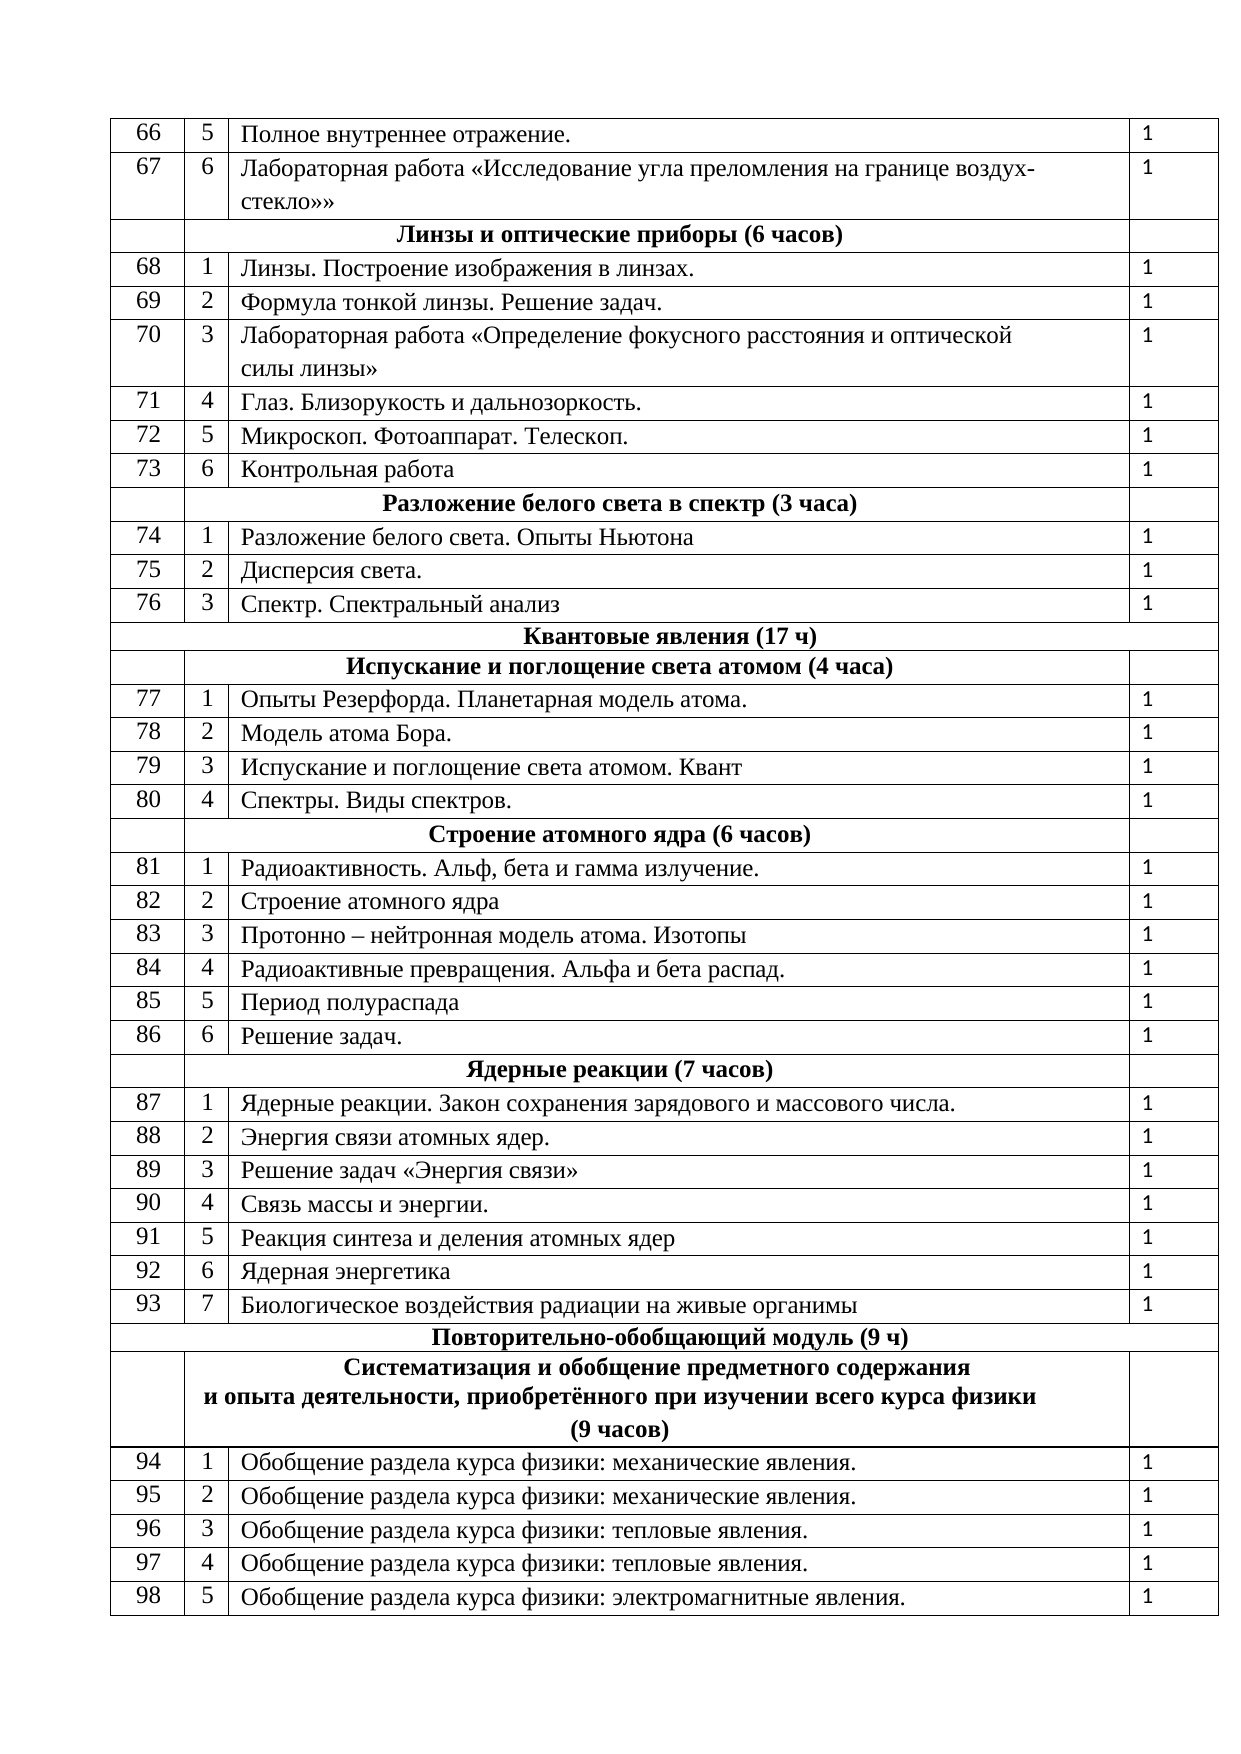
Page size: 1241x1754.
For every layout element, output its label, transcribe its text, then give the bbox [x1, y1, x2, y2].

table_cell 1 [1130, 320, 1218, 386]
table_cell Разложение белого света. Опыты Ньютона [229, 522, 1129, 554]
table_cell 4 [185, 785, 228, 818]
table_cell [1130, 819, 1218, 852]
table_cell 68 [111, 253, 184, 286]
table_cell 86 [111, 1021, 184, 1053]
table_cell Линзы и оптические приборы (6 часов) [185, 220, 1129, 252]
table_cell 5 [185, 421, 228, 453]
table_cell 1 [1130, 853, 1218, 885]
table_cell 1 [1130, 1515, 1218, 1547]
table_cell Обобщение раздела курса физики: электромагнитные явления. [229, 1582, 1129, 1614]
table_cell Обобщение раздела курса физики: механические явления. [229, 1481, 1129, 1514]
table_cell 1 [185, 853, 228, 885]
table_cell Обобщение раздела курса физики: тепловые явления. [229, 1515, 1129, 1547]
table_cell 6 [185, 1256, 228, 1289]
table_cell 1 [1130, 589, 1218, 622]
table_cell Микроскоп. Фотоаппарат. Телескоп. [229, 421, 1129, 453]
table_cell [111, 819, 184, 852]
table_cell 98 [111, 1582, 184, 1614]
table_cell Контрольная работа [229, 454, 1129, 487]
table_cell 1 [1130, 1548, 1218, 1581]
table_cell Спектры. Виды спектров. [229, 785, 1129, 818]
table_cell Строение атомного ядра [229, 886, 1129, 919]
table_cell 1 [1130, 1021, 1218, 1053]
table_cell [1130, 1352, 1218, 1446]
table_cell 4 [185, 954, 228, 986]
table_cell 1 [185, 1448, 228, 1480]
table_cell Строение атомного ядра (6 часов) [185, 819, 1129, 852]
table_cell Испускание и поглощение света атомом. Квант [229, 752, 1129, 784]
table_cell 5 [185, 119, 228, 152]
table_cell Связь массы и энергии. [229, 1189, 1129, 1222]
table_cell 1 [185, 522, 228, 554]
table_cell 81 [111, 853, 184, 885]
table_cell Квантовые явления (17 ч) [111, 623, 1218, 650]
table_cell 67 [111, 153, 184, 218]
table_cell 1 [1130, 752, 1218, 784]
table_cell [111, 220, 184, 252]
table_cell 1 [1130, 454, 1218, 487]
table_cell 1 [1130, 1256, 1218, 1289]
table_cell 1 [1130, 1290, 1218, 1323]
table_cell Обобщение раздела курса физики: тепловые явления. [229, 1548, 1129, 1581]
table_cell 4 [185, 1189, 228, 1222]
table_cell 1 [185, 685, 228, 717]
table_cell 7 [185, 1290, 228, 1323]
table_cell 3 [185, 1515, 228, 1547]
table_cell 1 [1130, 920, 1218, 953]
table_cell 74 [111, 522, 184, 554]
table_cell 1 [1130, 785, 1218, 818]
table_cell 1 [1130, 718, 1218, 751]
table_cell 94 [111, 1448, 184, 1480]
table_cell Линзы. Построение изображения в линзах. [229, 253, 1129, 286]
table_cell Спектр. Спектральный анализ [229, 589, 1129, 622]
table_cell 69 [111, 287, 184, 319]
table_cell Биологическое воздействия радиации на живые органимы [229, 1290, 1129, 1323]
table_cell [111, 651, 184, 683]
table_cell 72 [111, 421, 184, 453]
table_cell [1130, 220, 1218, 252]
table_cell Радиоактивность. Альф, бета и гамма излучение. [229, 853, 1129, 885]
table_cell 1 [1130, 1582, 1218, 1614]
table_cell 76 [111, 589, 184, 622]
table_cell 1 [1130, 1448, 1218, 1480]
table_cell 1 [1130, 287, 1218, 319]
table_cell Обобщение раздела курса физики: механические явления. [229, 1448, 1129, 1480]
table_cell 1 [1130, 1156, 1218, 1188]
table_cell 80 [111, 785, 184, 818]
table_cell 1 [1130, 421, 1218, 453]
table_cell 3 [185, 920, 228, 953]
table_cell 1 [1130, 119, 1218, 152]
table_cell Протонно – нейтронная модель атома. Изотопы [229, 920, 1129, 953]
table_cell Лабораторная работа «Определение фокусного расстояния и оптической силы линзы» [229, 320, 1129, 386]
table_cell 1 [185, 1088, 228, 1121]
table_cell Повторительно-обобщающий модуль (9 ч) [111, 1324, 1218, 1351]
table_cell 3 [185, 1156, 228, 1188]
table_cell 70 [111, 320, 184, 386]
table_cell 3 [185, 589, 228, 622]
table_cell Решение задач. [229, 1021, 1129, 1053]
table_cell Систематизация и обобщение предметного содержания и опыта деятельности, приобретённого при изучении всего курса физики (9 часов) [185, 1352, 1129, 1446]
table_cell [1130, 651, 1218, 683]
table_cell Испускание и поглощение света атомом (4 часа) [185, 651, 1129, 683]
table_cell Ядерные реакции. Закон сохранения зарядового и массового числа. [229, 1088, 1129, 1121]
table_cell 4 [185, 387, 228, 420]
table_cell Реакция синтеза и деления атомных ядер [229, 1223, 1129, 1255]
table_cell 1 [1130, 1189, 1218, 1222]
table_cell 84 [111, 954, 184, 986]
table_cell 6 [185, 454, 228, 487]
table_cell [111, 1352, 184, 1446]
table_cell 1 [1130, 987, 1218, 1020]
table_cell 1 [1130, 685, 1218, 717]
table_cell 77 [111, 685, 184, 717]
table_cell 5 [185, 1582, 228, 1614]
table_cell 90 [111, 1189, 184, 1222]
table_cell [1130, 1055, 1218, 1087]
table_cell [111, 1055, 184, 1087]
table_cell 6 [185, 153, 228, 218]
table_cell 1 [1130, 1223, 1218, 1255]
table_cell Разложение белого света в спектр (3 часа) [185, 488, 1129, 521]
table_cell 1 [1130, 253, 1218, 286]
table_cell 3 [185, 320, 228, 386]
table_cell Ядерная энергетика [229, 1256, 1129, 1289]
table_cell 91 [111, 1223, 184, 1255]
table_cell 73 [111, 454, 184, 487]
table_cell 1 [1130, 387, 1218, 420]
table_cell 85 [111, 987, 184, 1020]
table_cell Решение задач «Энергия связи» [229, 1156, 1129, 1188]
table_cell 5 [185, 1223, 228, 1255]
table_cell 1 [1130, 1481, 1218, 1514]
table_cell 4 [185, 1548, 228, 1581]
table_cell 2 [185, 287, 228, 319]
table_cell 1 [1130, 555, 1218, 588]
table_cell 79 [111, 752, 184, 784]
table_cell 78 [111, 718, 184, 751]
table_cell Дисперсия света. [229, 555, 1129, 588]
table_cell 95 [111, 1481, 184, 1514]
table_cell Модель атома Бора. [229, 718, 1129, 751]
table_cell 1 [1130, 153, 1218, 218]
table_cell 75 [111, 555, 184, 588]
table_cell 2 [185, 1481, 228, 1514]
table_cell [111, 488, 184, 521]
table_cell Ядерные реакции (7 часов) [185, 1055, 1129, 1087]
table_cell Период полураспада [229, 987, 1129, 1020]
table_cell 97 [111, 1548, 184, 1581]
table_cell 82 [111, 886, 184, 919]
table_cell Формула тонкой линзы. Решение задач. [229, 287, 1129, 319]
table_cell 1 [1130, 954, 1218, 986]
table_cell 2 [185, 555, 228, 588]
table_cell 5 [185, 987, 228, 1020]
table_cell 1 [1130, 1122, 1218, 1154]
table_cell 93 [111, 1290, 184, 1323]
table_cell 87 [111, 1088, 184, 1121]
table_cell 1 [1130, 886, 1218, 919]
table_cell 2 [185, 718, 228, 751]
table_cell 92 [111, 1256, 184, 1289]
table_cell 89 [111, 1156, 184, 1188]
table_cell Опыты Резерфорда. Планетарная модель атома. [229, 685, 1129, 717]
table_cell 1 [185, 253, 228, 286]
table_cell 66 [111, 119, 184, 152]
table_cell Радиоактивные превращения. Альфа и бета распад. [229, 954, 1129, 986]
table_cell Энергия связи атомных ядер. [229, 1122, 1129, 1154]
table_cell 96 [111, 1515, 184, 1547]
table_cell Лабораторная работа «Исследование угла преломления на границе воздух-стекло»» [229, 153, 1129, 218]
table_cell 1 [1130, 1088, 1218, 1121]
table_cell 1 [1130, 522, 1218, 554]
table_cell 83 [111, 920, 184, 953]
table_cell 88 [111, 1122, 184, 1154]
table_cell 2 [185, 886, 228, 919]
table_cell Полное внутреннее отражение. [229, 119, 1129, 152]
table_cell 71 [111, 387, 184, 420]
table_cell [1130, 488, 1218, 521]
table_cell Глаз. Близорукость и дальнозоркость. [229, 387, 1129, 420]
table_cell 2 [185, 1122, 228, 1154]
table_cell 3 [185, 752, 228, 784]
table_cell 6 [185, 1021, 228, 1053]
